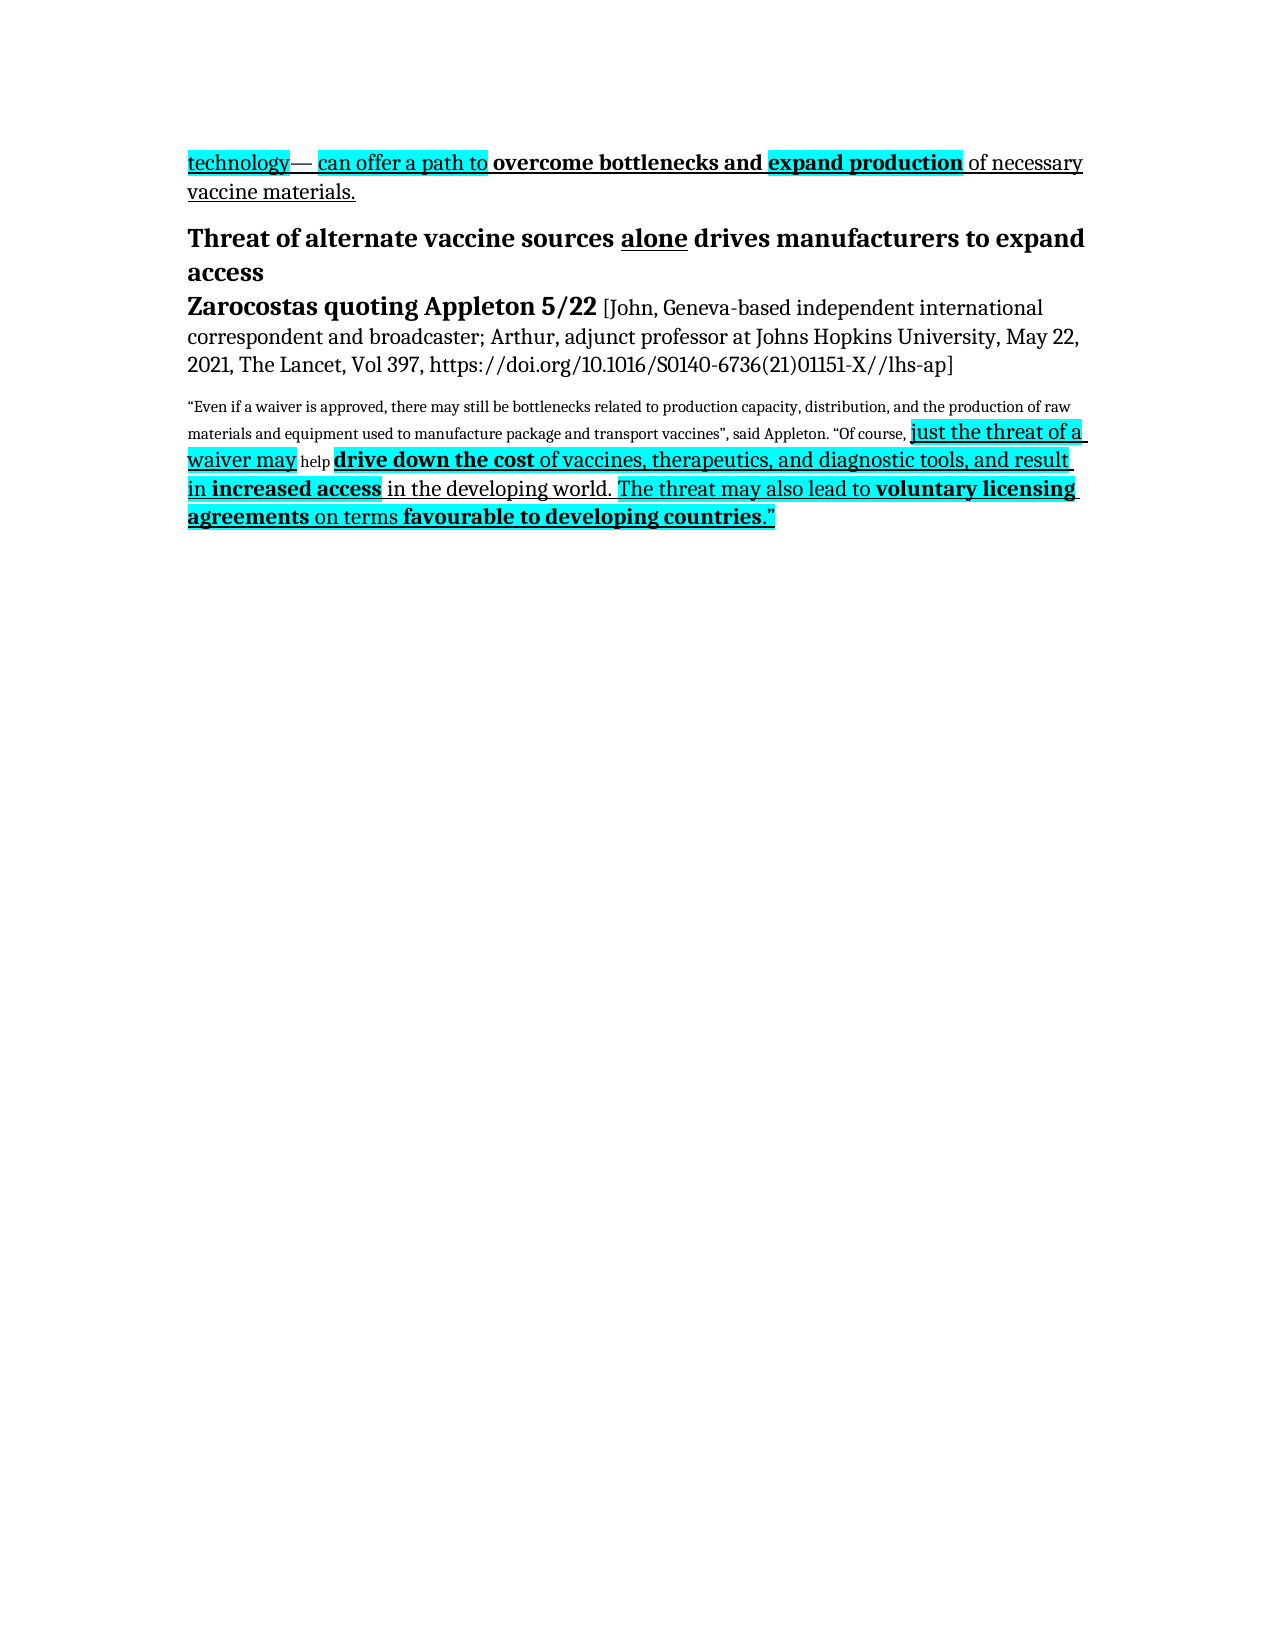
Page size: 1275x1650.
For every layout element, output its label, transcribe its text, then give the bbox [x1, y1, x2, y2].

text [187, 150, 1087, 205]
text “Even if a waiver is approved, there may still be bottlenecks related to production capacity, distribution, and the production of raw materials and equipment used to manufacture package and transport vaccines”, said Appleton. “Of course, just the threat of a waiver may help drive down the cost of vaccines, therapeutics, and diagnostic tools, and result in increased access in the developing world. The threat may also lead to voluntary licensing agreements on terms favourable to developing countries.” [187, 397, 1087, 530]
text Zarocostas quoting Appleton 5/22 [John, Geneva-based independent international correspondent and broadcaster; Arthur, adjunct professor at Johns Hopkins University, May 22, 2021, The Lancet, Vol 397, https://doi.org/10.1016/S0140-6736(21)01151-X//lhs-ap] [187, 291, 1087, 379]
subtitle Threat of alternate vaccine sources alone drives manufacturers to expand access [187, 223, 1087, 288]
